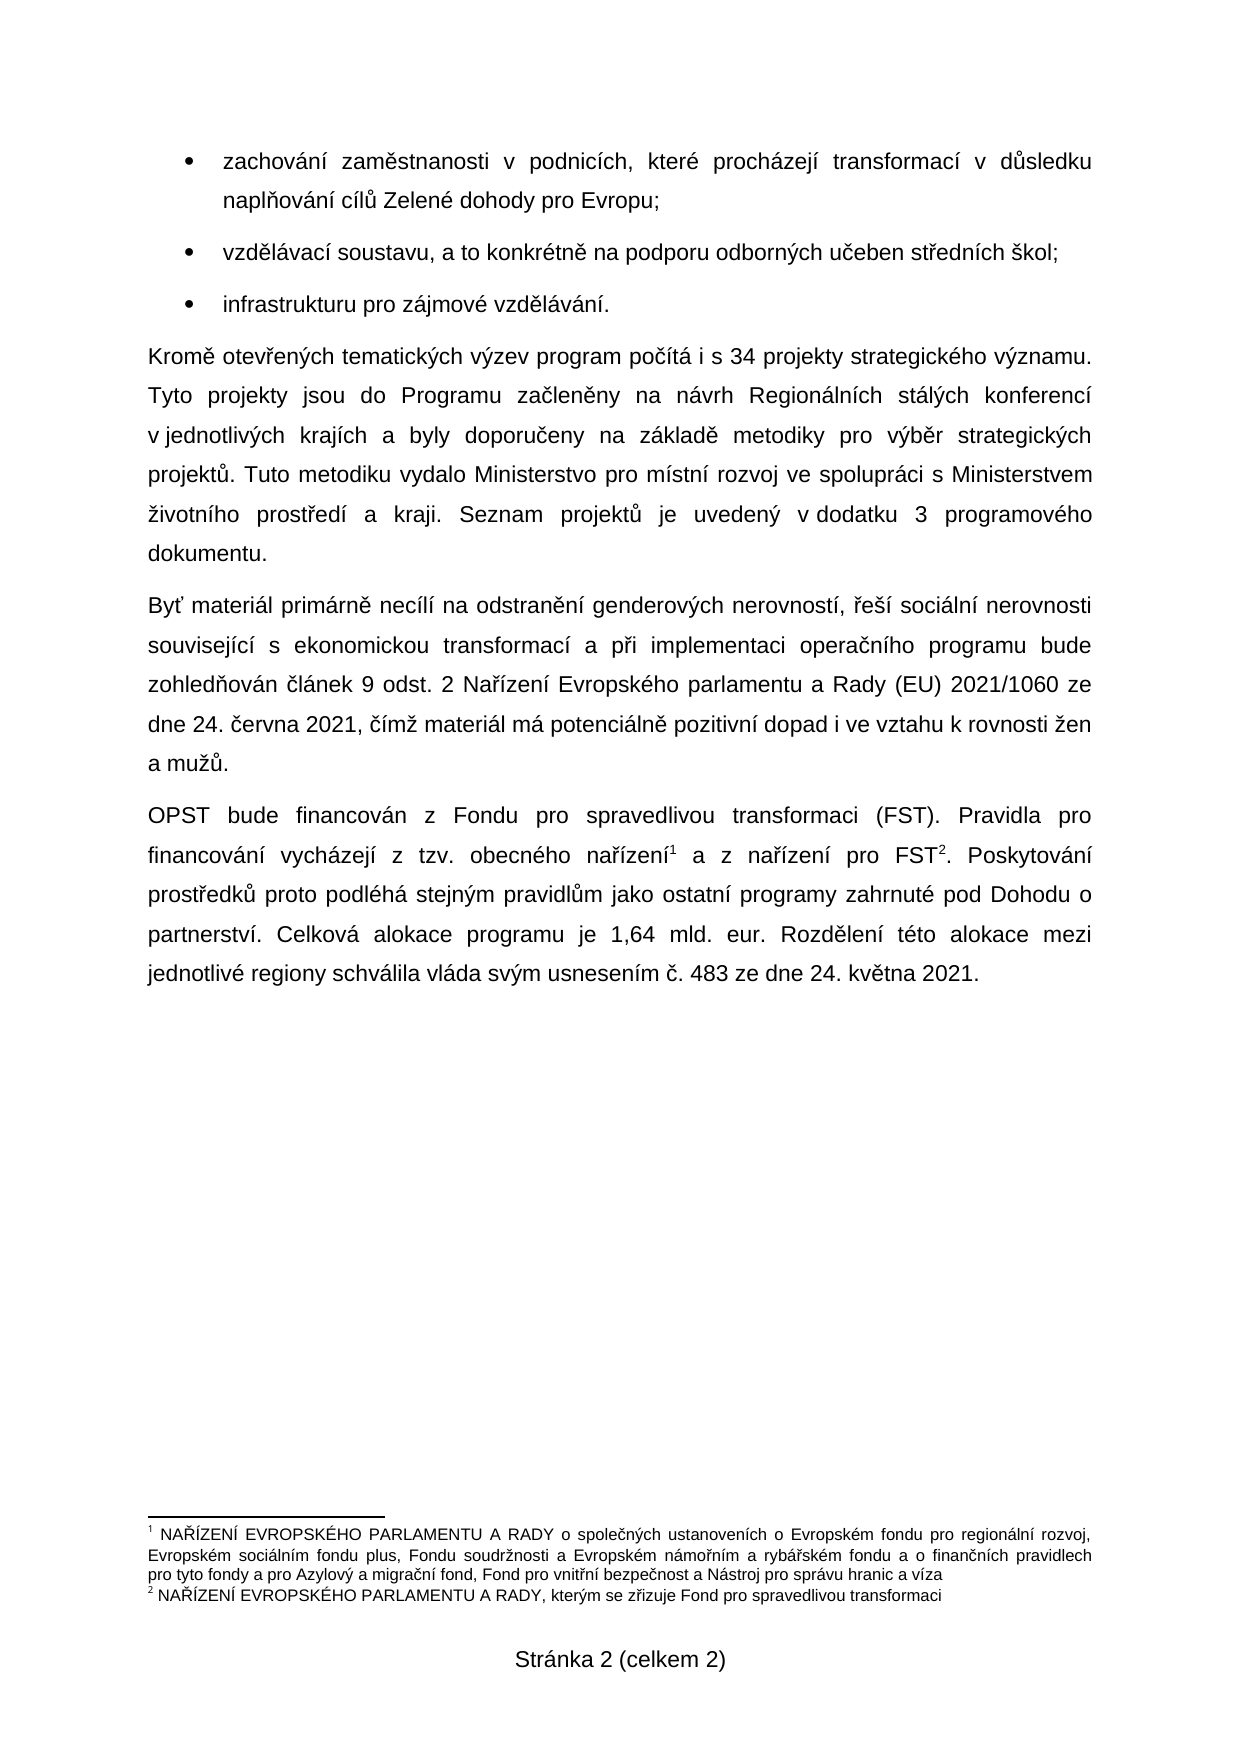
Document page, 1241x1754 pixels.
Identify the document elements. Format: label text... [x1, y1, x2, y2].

text OPST bude financován z Fondu pro spravedlivou transformaci (FST). Pravidla pro financování vycházejí z tzv. obecného nařízení a z nařízení pro FST. Poskytování prostředků proto podléhá stejným pravidlům jako ostatní programy zahrnuté pod Dohodu o partnerství. Celková alokace programu je 1,64 mld. eur. Rozdělení této alokace mezi jednotlivé regiony schválila vláda svým usnesením č. 483 ze dne 24. května 2021. [148, 802, 1093, 987]
text Kromě otevřených tematických výzev program počítá i s 34 projekty strategického významu. Tyto projekty jsou do Programu začleněny na návrh Regionálních stálých konferencí v jednotlivých krajích a byly doporučeny na základě metodiky pro výběr strategických projektů. Tuto metodiku vydalo Ministerstvo pro místní rozvoj ve spolupráci s Ministerstvem životního prostředí a kraji. Seznam projektů je uvedený v dodatku 3 programového dokumentu. [148, 343, 1093, 567]
text Byť materiál primárně necílí na odstranění genderových nerovností, řeší sociální nerovnosti související s ekonomickou transformací a při implementaci operačního programu bude zohledňován článek 9 odst. 2 Nařízení Evropského parlamentu a Rady (EU) 2021/1060 ze dne 24. června 2021, čímž materiál má potenciálně pozitivní dopad i ve vztahu k rovnosti žen a mužů. [148, 592, 1093, 777]
list infrastrukturu pro zájmové vzdělávání. [185, 291, 1093, 317]
list zachování zaměstnanosti v podnicích, které procházejí transformací v důsledku naplňování cílů Zelené dohody pro Evropu; [185, 148, 1093, 213]
list vzdělávací soustavu, a to konkrétně na podporu odborných učeben středních škol; [185, 239, 1093, 265]
